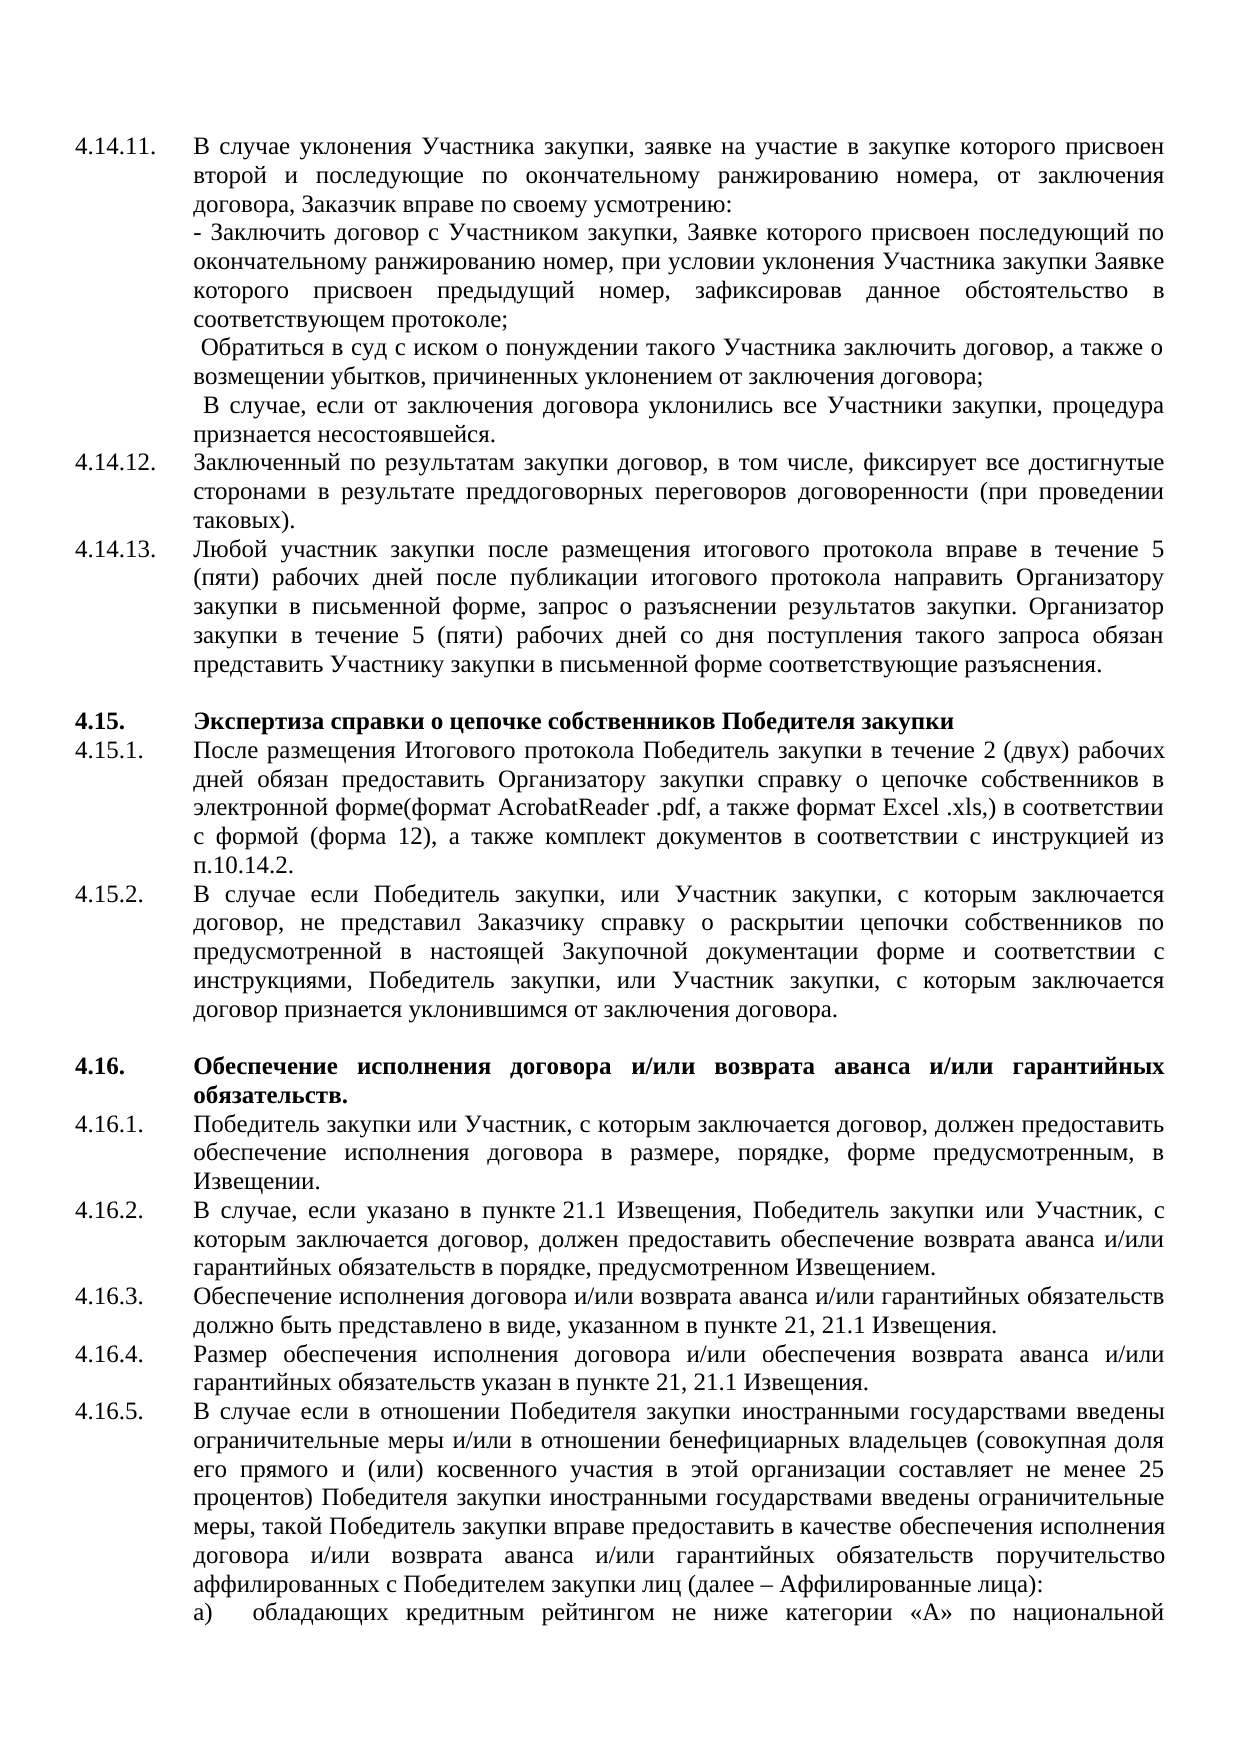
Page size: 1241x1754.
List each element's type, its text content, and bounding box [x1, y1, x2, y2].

list Любой участник закупки после размещения итогового протокола вправе в течение 5 (пяти) рабочих дней после публикации итогового протокола направить Организатору закупки в письменной форме, запрос о разъяснении результатов закупки. Организатор закупки в течение 5 (пяти) рабочих дней со дня поступления такого запроса обязан представить Участнику закупки в письменной форме соответствующие разъяснения. [75, 534, 1165, 677]
list Заключенный по результатам закупки договор, в том числе, фиксирует все достигнутые сторонами в результате преддоговорных переговоров договоренности (при проведении таковых). [75, 447, 1165, 534]
list Победитель закупки или Участник, с которым заключается договор, должен предоставить обеспечение исполнения договора в размере, порядке, форме предусмотренным, в Извещении. [75, 1109, 1165, 1195]
text ­ В случае, если от заключения договора уклонились все Участники закупки, процедура признается несостоявшейся. [193, 390, 1165, 447]
list В случае если Победитель закупки, или Участник закупки, с которым заключается договор, не представил Заказчику справку о раскрытии цепочки собственников по предусмотренной в настоящей Закупочной документации форме и соответствии с инструкциями, Победитель закупки, или Участник закупки, с которым заключается договор признается уклонившимся от заключения договора. [75, 879, 1165, 1022]
text - Заключить договор с Участником закупки, Заявке которого присвоен последующий по окончательному ранжированию номер, при условии уклонения Участника закупки Заявке которого присвоен предыдущий номер, зафиксировав данное обстоятельство в соответствующем протоколе; [193, 217, 1165, 332]
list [193, 1597, 1165, 1626]
list Обеспечение исполнения договора и/или возврата аванса и/или гарантийных обязательств должно быть представлено в виде, указанном в пункте 21, 21.1 Извещения. [75, 1281, 1165, 1339]
list В случае уклонения Участника закупки, заявке на участие в закупке которого присвоен второй и последующие по окончательному ранжированию номера, от заключения договора, Заказчик вправе по своему усмотрению: [75, 131, 1165, 217]
list В случае если в отношении Победителя закупки иностранными государствами введены ограничительные меры и/или в отношении бенефициарных владельцев (совокупная доля его прямого и (или) косвенного участия в этой организации составляет не менее 25 процентов) Победителя закупки иностранными государствами введены ограничительные меры, такой Победитель закупки вправе предоставить в качестве обеспечения исполнения договора и/или возврата аванса и/или гарантийных обязательств поручительство аффилированных с Победителем закупки лиц (далее – Аффилированные лица): [75, 1396, 1165, 1597]
list Обеспечение исполнения договора и/или возврата аванса и/или гарантийных обязательств. [75, 1051, 1165, 1109]
list Размер обеспечения исполнения договора и/или обеспечения возврата аванса и/или гарантийных обязательств указан в пункте 21, 21.1 Извещения. [75, 1339, 1165, 1396]
text ­ Обратиться в суд с иском о понуждении такого Участника заключить договор, а также о возмещении убытков, причиненных уклонением от заключения договора; [193, 332, 1165, 390]
list В случае, если указано в пункте 21.1 Извещения, Победитель закупки или Участник, с которым заключается договор, должен предоставить обеспечение возврата аванса и/или гарантийных обязательств в порядке, предусмотренном Извещением. [75, 1195, 1165, 1281]
list После размещения Итогового протокола Победитель закупки в течение 2 (двух) рабочих дней обязан предоставить Организатору закупки справку о цепочке собственников в электронной форме(формат AcrobatReader .pdf, а также формат Excel .xls,) в соответствии с формой (форма 12), а также комплект документов в соответствии с инструкцией из п.10.14.2. [75, 735, 1165, 879]
list Экспертиза справки о цепочке собственников Победителя закупки [75, 706, 1165, 735]
